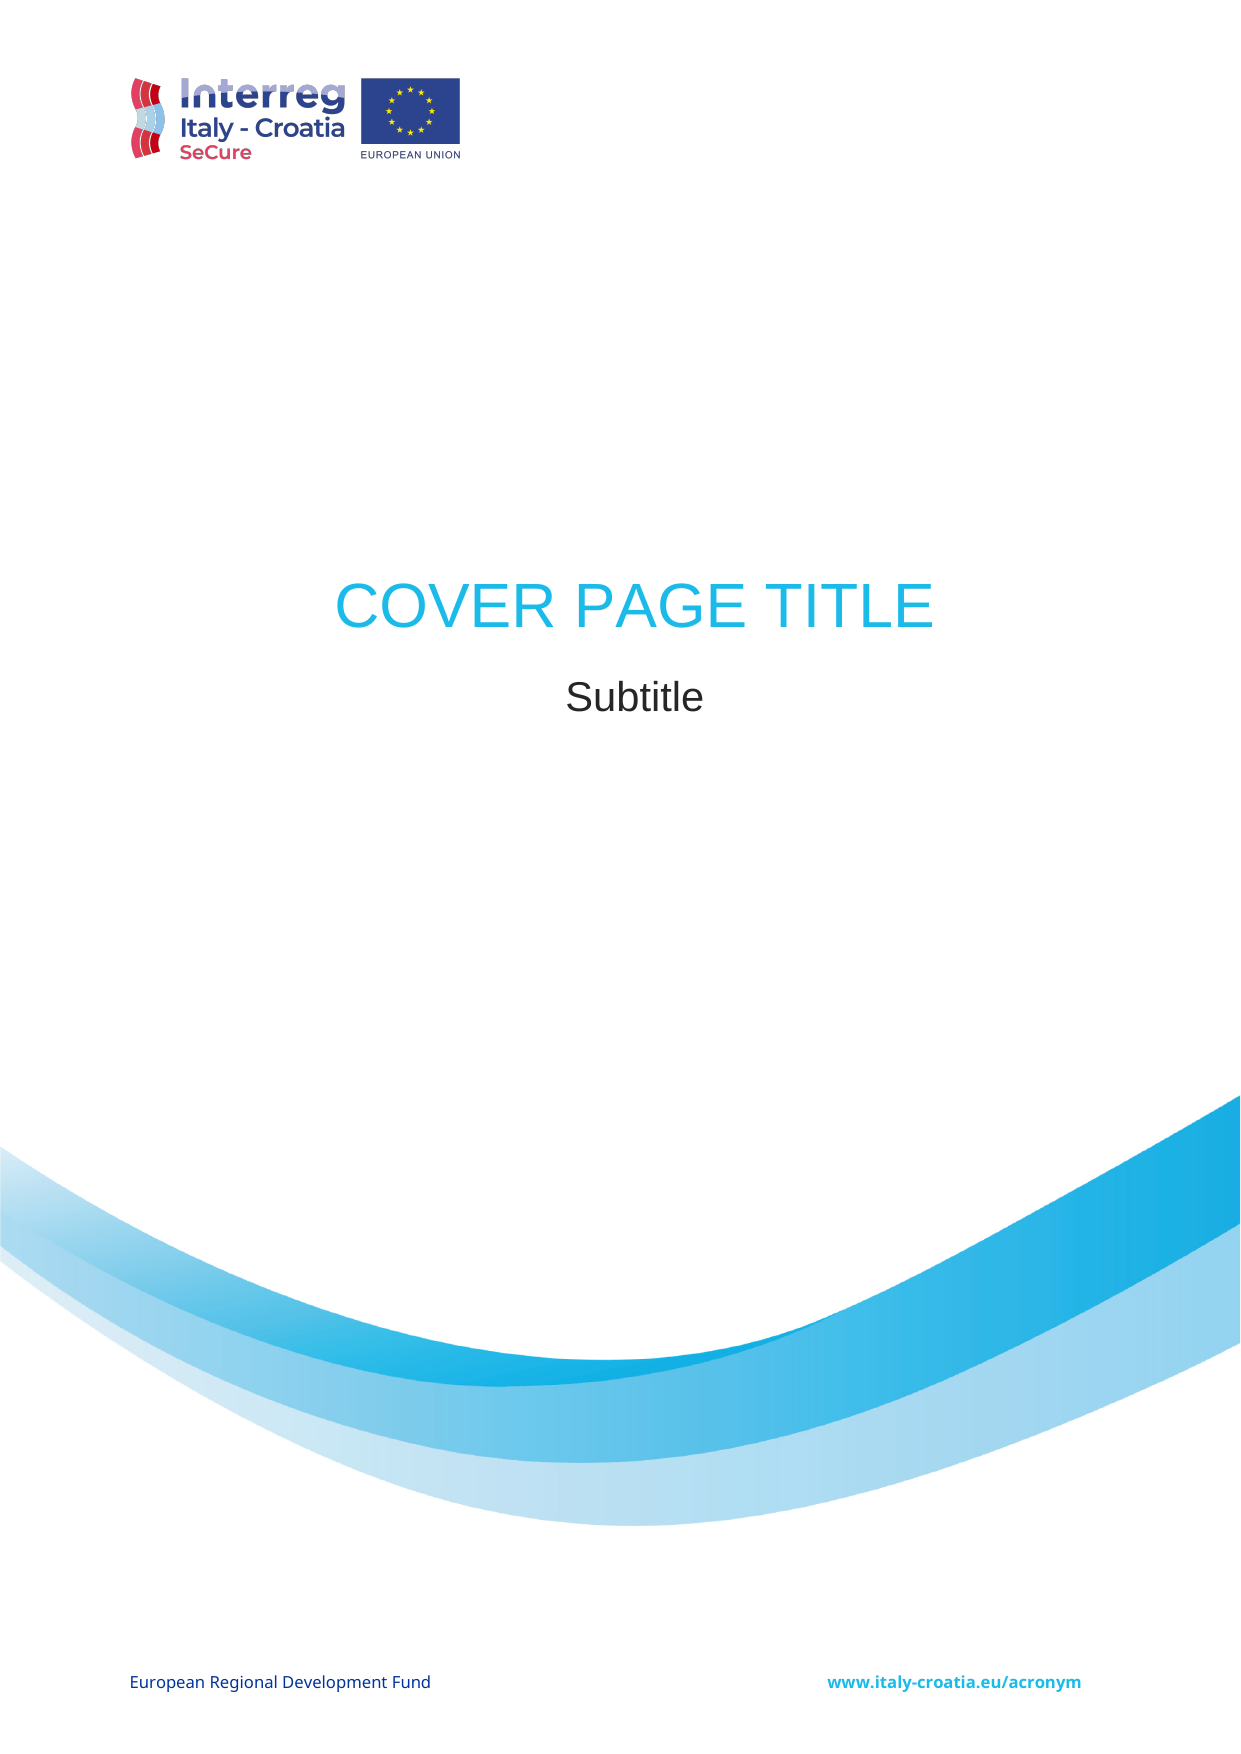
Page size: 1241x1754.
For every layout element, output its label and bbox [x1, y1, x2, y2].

picture [0, 1044, 1241, 1605]
picture [118, 62, 473, 180]
